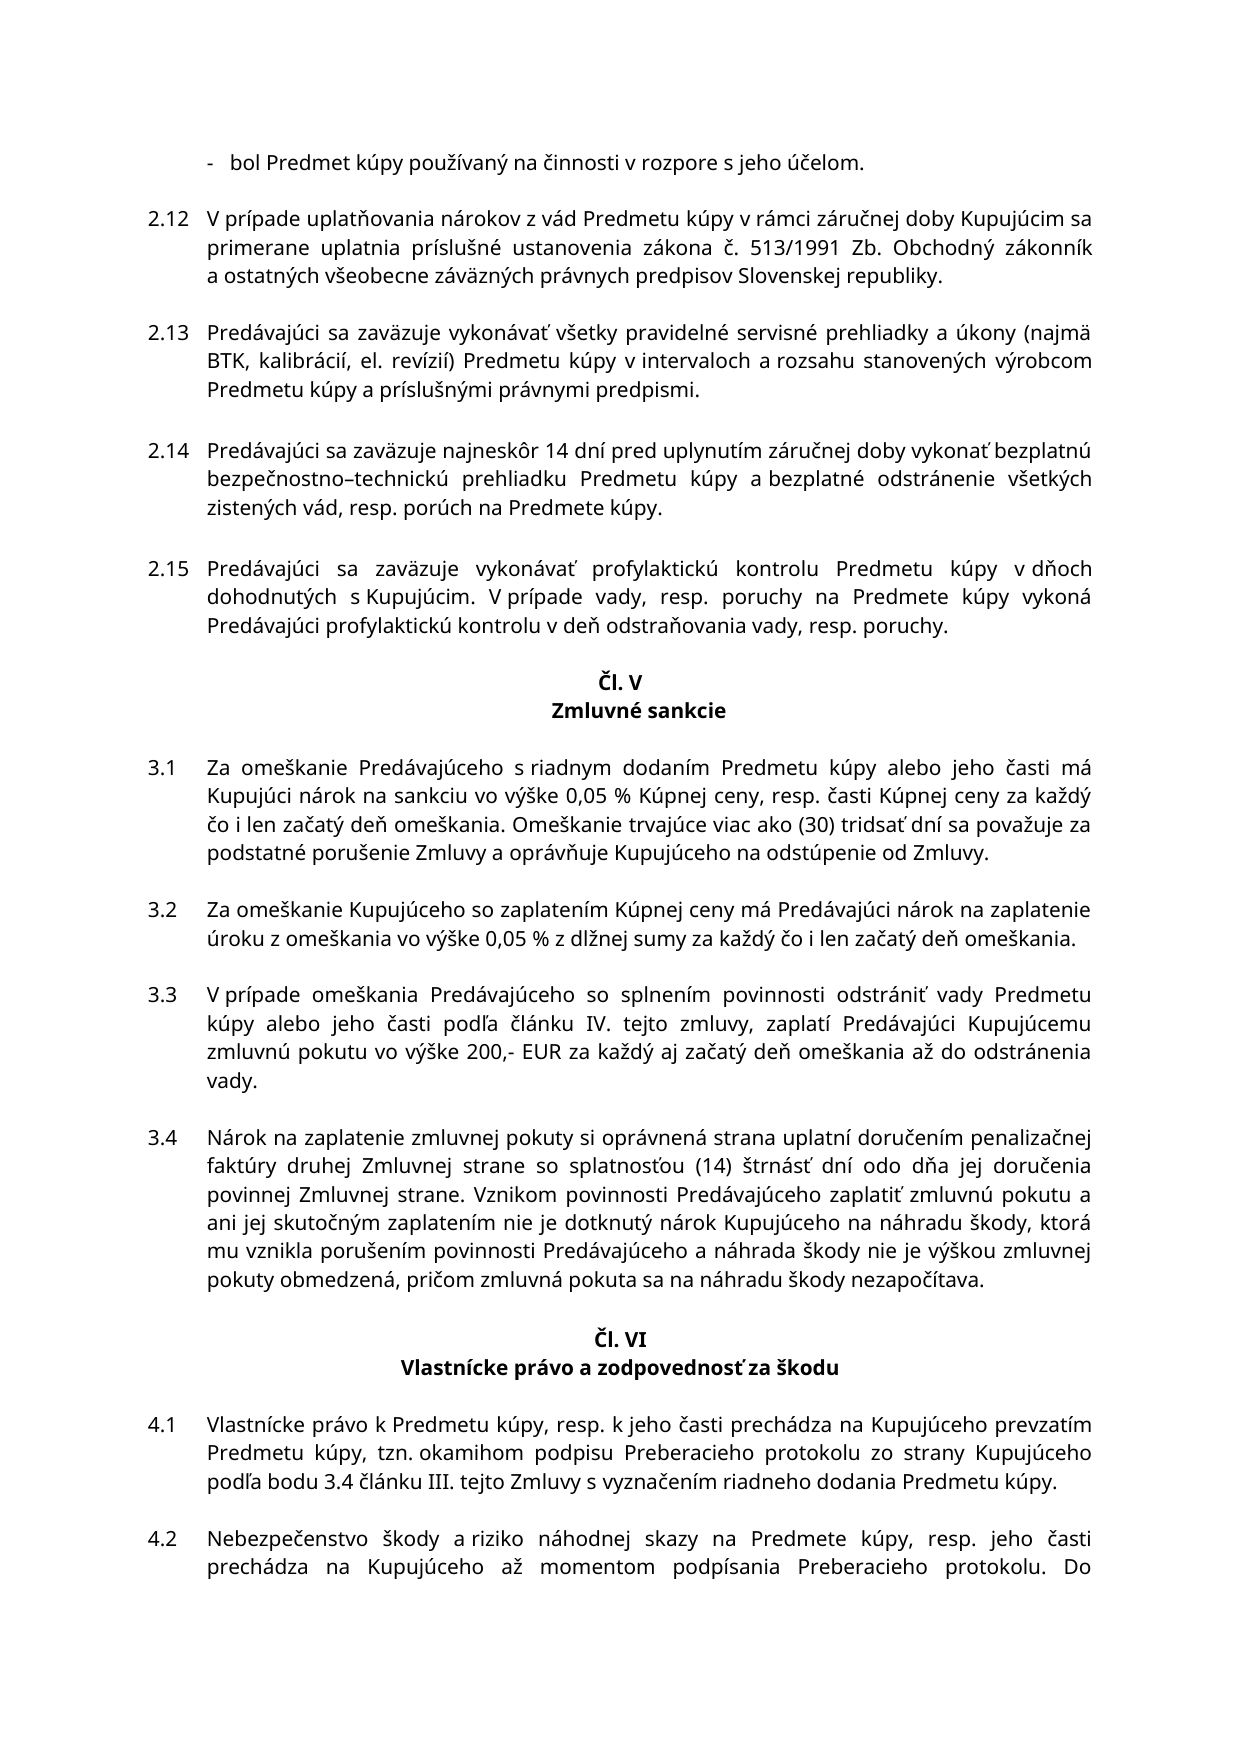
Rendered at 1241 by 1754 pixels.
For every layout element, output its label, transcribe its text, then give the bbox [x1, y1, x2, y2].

list Predávajúci sa zaväzuje vykonávať profylaktickú kontrolu Predmetu kúpy v dňoch dohodnutých s Kupujúcim. V prípade vady, resp. poruchy na Predmete kúpy vykoná Predávajúci profylaktickú kontrolu v deň odstraňovania vady, resp. poruchy. [148, 554, 1093, 639]
list V prípade omeškania Predávajúceho so splnením povinnosti odstrániť vady Predmetu kúpy alebo jeho časti podľa článku IV. tejto zmluvy, zaplatí Predávajúci Kupujúcemu zmluvnú pokutu vo výške 200,- EUR za každý aj začatý deň omeškania až do odstránenia vady. [148, 981, 1093, 1094]
list Nárok na zaplatenie zmluvnej pokuty si oprávnená strana uplatní doručením penalizačnej faktúry druhej Zmluvnej strane so splatnosťou (14) štrnásť dní odo dňa jej doručenia povinnej Zmluvnej strane. Vznikom povinnosti Predávajúceho zaplatiť zmluvnú pokutu a ani jej skutočným zaplatením nie je dotknutý nárok Kupujúceho na náhradu škody, ktorá mu vznikla porušením povinnosti Predávajúceho a náhrada škody nie je výškou zmluvnej pokuty obmedzená, pričom zmluvná pokuta sa na náhradu škody nezapočítava. [148, 1123, 1093, 1293]
text Čl. VI [148, 1325, 1093, 1353]
list Za omeškanie Predávajúceho s riadnym dodaním Predmetu kúpy alebo jeho časti má Kupujúci nárok na sankciu vo výške 0,05 % Kúpnej ceny, resp. časti Kúpnej ceny za každý čo i len začatý deň omeškania. Omeškanie trvajúce viac ako (30) tridsať dní sa považuje za podstatné porušenie Zmluvy a oprávňuje Kupujúceho na odstúpenie od Zmluvy. [148, 753, 1093, 867]
list Predávajúci sa zaväzuje vykonávať všetky pravidelné servisné prehliadky a úkony (najmä BTK, kalibrácií, el. revízií) Predmetu kúpy v intervaloch a rozsahu stanovených výrobcom Predmetu kúpy a príslušnými právnymi predpismi. [148, 318, 1093, 403]
list Predávajúci sa zaväzuje najneskôr 14 dní pred uplynutím záručnej doby vykonať bezplatnú bezpečnostno–technickú prehliadku Predmetu kúpy a bezplatné odstránenie všetkých zistených vád, resp. porúch na Predmete kúpy. [148, 436, 1093, 521]
list Za omeškanie Kupujúceho so zaplatením Kúpnej ceny má Predávajúci nárok na zaplatenie úroku z omeškania vo výške 0,05 % z dlžnej sumy za každý čo i len začatý deň omeškania. [148, 895, 1093, 952]
text Čl. V [148, 668, 1093, 696]
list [148, 1524, 1093, 1581]
list bol Predmet kúpy používaný na činnosti v rozpore s jeho účelom. [207, 148, 1093, 176]
list V prípade uplatňovania nárokov z vád Predmetu kúpy v rámci záručnej doby Kupujúcim sa primerane uplatnia príslušné ustanovenia zákona č. 513/1991 Zb. Obchodný zákonník a ostatných všeobecne záväzných právnych predpisov Slovenskej republiky. [148, 204, 1093, 290]
list Vlastnícke právo k Predmetu kúpy, resp. k jeho časti prechádza na Kupujúceho prevzatím Predmetu kúpy, tzn. okamihom podpisu Preberacieho protokolu zo strany Kupujúceho podľa bodu 3.4 článku III. tejto Zmluvy s vyznačením riadneho dodania Predmetu kúpy. [148, 1410, 1093, 1495]
text Zmluvné sankcie [185, 696, 1093, 725]
text Vlastnícke právo a zodpovednosť za škodu [148, 1353, 1093, 1382]
